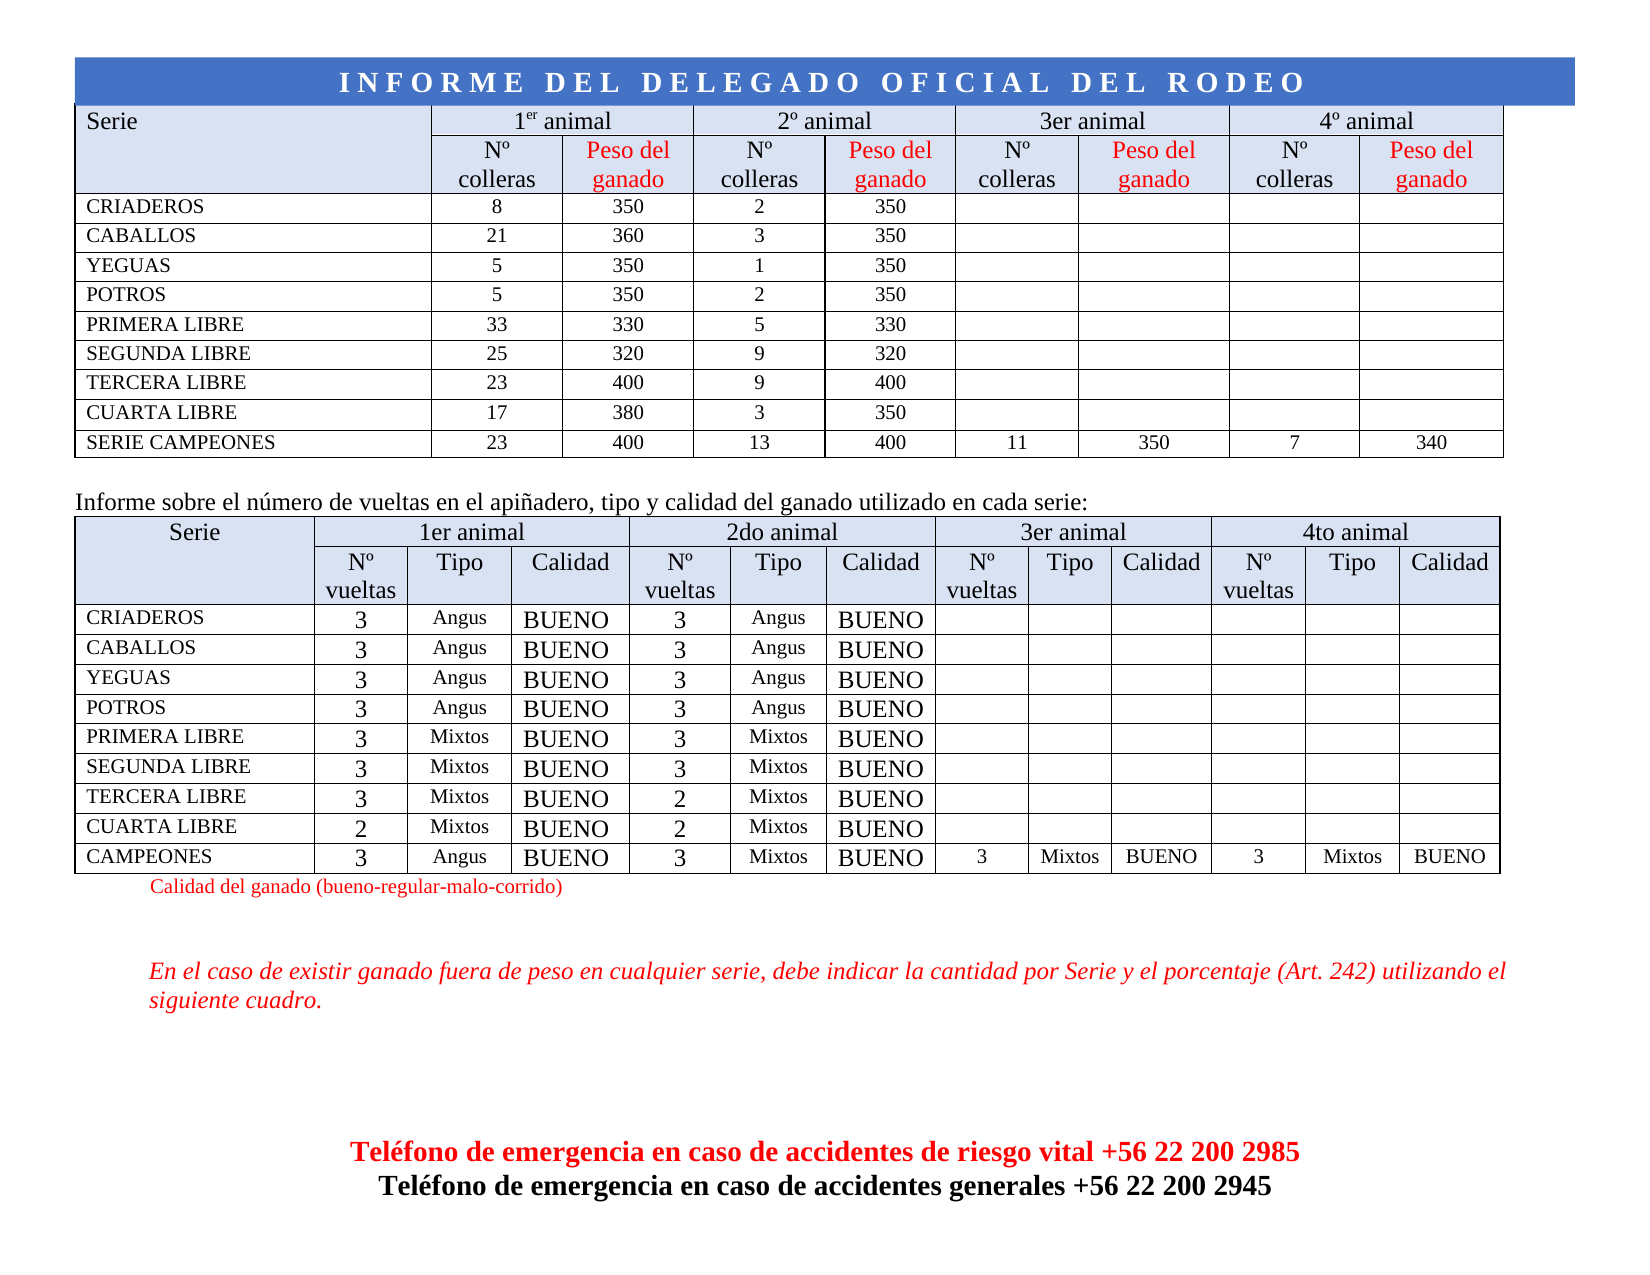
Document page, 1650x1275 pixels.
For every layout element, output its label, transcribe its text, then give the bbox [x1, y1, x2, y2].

table_cell [1029, 784, 1111, 813]
table_cell [1029, 724, 1111, 753]
table_cell [956, 253, 1078, 281]
table_cell [1112, 635, 1211, 664]
table_cell [1029, 665, 1111, 693]
table_cell 380 [563, 400, 693, 429]
table_cell Angus [731, 605, 826, 634]
table_cell BUENO [512, 724, 629, 753]
table_cell 400 [563, 370, 693, 399]
table_cell [1306, 754, 1399, 783]
table_cell [1230, 400, 1359, 429]
table_cell Mixtos [408, 754, 511, 783]
table_cell [1360, 194, 1503, 222]
table_cell CUARTA LIBRE [76, 400, 431, 429]
table_cell SEGUNDA LIBRE [76, 754, 314, 783]
table_cell 3 [315, 754, 407, 783]
table_cell [1212, 814, 1305, 842]
table_cell 3 [1212, 844, 1305, 873]
table_cell [1230, 253, 1359, 281]
table_cell [1212, 605, 1305, 634]
table_cell [1230, 224, 1359, 252]
table_cell [1079, 282, 1229, 311]
table_cell 8 [432, 194, 562, 222]
table_cell [1400, 754, 1499, 783]
table_cell [1029, 635, 1111, 664]
table_header 4to animal [1212, 517, 1499, 546]
table_cell [1079, 312, 1229, 340]
table_cell [956, 400, 1078, 429]
table_cell [1079, 341, 1229, 369]
table_cell Nº vueltas [315, 547, 407, 604]
table_cell [1306, 665, 1399, 693]
table_cell 340 [1360, 431, 1503, 457]
table_cell 2 [694, 194, 824, 222]
table_cell BUENO [512, 784, 629, 813]
table_cell Angus [731, 635, 826, 664]
table_cell Mixtos [408, 784, 511, 813]
table_cell 350 [826, 194, 955, 222]
table_cell [956, 194, 1078, 222]
table_cell [1400, 724, 1499, 753]
table_cell 7 [1230, 431, 1359, 457]
table_cell Nº vueltas [1212, 547, 1305, 604]
table_cell 330 [563, 312, 693, 340]
text Informe sobre el número de vueltas en el apiñadero, tipo y calidad del ganado utilizado en cada serie: [75, 487, 1575, 516]
table_cell [1400, 665, 1499, 693]
table_cell [1112, 665, 1211, 693]
table_cell [936, 635, 1028, 664]
table_cell 2 [630, 784, 730, 813]
table_cell Mixtos [1029, 844, 1111, 873]
table_cell [1400, 814, 1499, 842]
table_cell [1360, 253, 1503, 281]
table_cell BUENO [827, 695, 935, 723]
table_cell [956, 341, 1078, 369]
table_cell 5 [432, 253, 562, 281]
table_cell [936, 724, 1028, 753]
table_cell TERCERA LIBRE [76, 784, 314, 813]
table_header 3er animal [936, 517, 1211, 546]
table_cell Nº vueltas [936, 547, 1028, 604]
table_header 1er animal [432, 106, 693, 134]
table_cell Peso del ganado [563, 136, 693, 193]
table_cell BUENO [512, 635, 629, 664]
table_cell 350 [826, 224, 955, 252]
table_cell Calidad [1112, 547, 1211, 604]
table_cell Angus [731, 665, 826, 693]
table_cell [1029, 814, 1111, 842]
table_cell Calidad [1400, 547, 1499, 604]
table_cell [1079, 253, 1229, 281]
table_cell [1360, 224, 1503, 252]
table_cell 3 [315, 724, 407, 753]
table_cell 2 [630, 814, 730, 842]
table_cell [1079, 400, 1229, 429]
table_cell 5 [432, 282, 562, 311]
table_header 3er animal [956, 106, 1229, 134]
table_cell BUENO [512, 754, 629, 783]
text En el caso de existir ganado fuera de peso en cualquier serie, debe indicar la cantidad por Serie y el porcentaje (Art. 242) utilizando el siguiente cuadro. [149, 956, 1575, 1013]
table_cell BUENO [827, 665, 935, 693]
table_cell 3 [315, 695, 407, 723]
table_cell BUENO [827, 814, 935, 842]
table_cell BUENO [827, 754, 935, 783]
table_cell 350 [826, 400, 955, 429]
table_cell 2 [694, 282, 824, 311]
table_cell Tipo [731, 547, 826, 604]
table_cell 9 [694, 370, 824, 399]
table_cell [936, 814, 1028, 842]
table_cell 330 [826, 312, 955, 340]
table_cell [936, 665, 1028, 693]
table_cell Angus [731, 695, 826, 723]
table_cell Peso del ganado [1360, 136, 1503, 193]
table_cell [1079, 224, 1229, 252]
table_cell PRIMERA LIBRE [76, 312, 431, 340]
table_cell 17 [432, 400, 562, 429]
table_cell [1112, 724, 1211, 753]
table_cell 3 [315, 665, 407, 693]
table_cell Angus [408, 635, 511, 664]
table_cell Mixtos [731, 784, 826, 813]
table_header 2º animal [694, 106, 955, 134]
table_cell [1029, 695, 1111, 723]
table_cell 3 [694, 224, 824, 252]
table_cell [1230, 312, 1359, 340]
table_cell [1400, 784, 1499, 813]
table_cell [1306, 814, 1399, 842]
table_cell Tipo [1029, 547, 1111, 604]
table_cell 3 [315, 784, 407, 813]
table_cell SEGUNDA LIBRE [76, 341, 431, 369]
table_cell [1212, 665, 1305, 693]
table_cell YEGUAS [76, 665, 314, 693]
table_cell [1400, 605, 1499, 634]
table_cell Calidad [512, 547, 629, 604]
table_cell [1212, 724, 1305, 753]
table_header 2do animal [630, 517, 935, 546]
table_cell CAMPEONES [76, 844, 314, 873]
table_cell Peso del ganado [826, 136, 955, 193]
table_cell 3 [694, 400, 824, 429]
table_cell [1112, 814, 1211, 842]
table_cell Nº colleras [694, 136, 824, 193]
table_cell [1360, 282, 1503, 311]
table_cell POTROS [76, 695, 314, 723]
table_cell [1230, 194, 1359, 222]
table_cell [1360, 400, 1503, 429]
table_cell [956, 282, 1078, 311]
table_cell 21 [432, 224, 562, 252]
table_cell [1230, 341, 1359, 369]
table_cell CABALLOS [76, 224, 431, 252]
table_cell Peso del ganado [1079, 136, 1229, 193]
table_cell 9 [694, 341, 824, 369]
table_cell Mixtos [731, 754, 826, 783]
table_cell 350 [826, 253, 955, 281]
table_cell 3 [630, 605, 730, 634]
table_cell [936, 695, 1028, 723]
table_cell [1306, 784, 1399, 813]
table_cell [1029, 754, 1111, 783]
table_cell [1112, 784, 1211, 813]
table_cell [936, 605, 1028, 634]
table_cell [956, 370, 1078, 399]
table_cell BUENO [827, 635, 935, 664]
table_cell 350 [563, 253, 693, 281]
table_cell Nº vueltas [630, 547, 730, 604]
table_cell [956, 224, 1078, 252]
table_cell 400 [826, 370, 955, 399]
table_cell Mixtos [731, 844, 826, 873]
table_cell [1230, 370, 1359, 399]
table_cell [1112, 754, 1211, 783]
table_cell 3 [630, 695, 730, 723]
table_header Serie [76, 517, 314, 604]
table_cell 2 [315, 814, 407, 842]
table_cell BUENO [827, 605, 935, 634]
table_cell [1306, 695, 1399, 723]
table_cell PRIMERA LIBRE [76, 724, 314, 753]
table_cell 350 [563, 282, 693, 311]
table_cell [1400, 695, 1499, 723]
table_cell 3 [315, 844, 407, 873]
table_cell CUARTA LIBRE [76, 814, 314, 842]
table_cell [1212, 784, 1305, 813]
table_cell [1360, 370, 1503, 399]
table_cell Nº colleras [956, 136, 1078, 193]
table_cell BUENO [1112, 844, 1211, 873]
table_cell [1306, 724, 1399, 753]
table_cell POTROS [76, 282, 431, 311]
table_cell [956, 312, 1078, 340]
table_cell 320 [563, 341, 693, 369]
table_cell Calidad [827, 547, 935, 604]
table_cell 3 [630, 724, 730, 753]
table_cell BUENO [512, 695, 629, 723]
table_header 1er animal [315, 517, 629, 546]
table_cell [1112, 695, 1211, 723]
table_cell 3 [315, 635, 407, 664]
table_cell TERCERA LIBRE [76, 370, 431, 399]
table_cell Angus [408, 844, 511, 873]
table_cell 3 [630, 665, 730, 693]
table_cell [936, 784, 1028, 813]
table_cell 400 [826, 431, 955, 457]
table_cell BUENO [512, 665, 629, 693]
table_cell [936, 754, 1028, 783]
table_cell 5 [694, 312, 824, 340]
table_cell CRIADEROS [76, 605, 314, 634]
table_cell Nº colleras [1230, 136, 1359, 193]
list Calidad del ganado (bueno-regular-malo-corrido) [150, 874, 1575, 898]
table_cell 23 [432, 431, 562, 457]
table_cell 11 [956, 431, 1078, 457]
table_cell 360 [563, 224, 693, 252]
table_cell [1079, 194, 1229, 222]
table_cell Angus [408, 665, 511, 693]
table_cell BUENO [512, 605, 629, 634]
table_cell [1079, 370, 1229, 399]
table_cell [1306, 635, 1399, 664]
table_cell 400 [563, 431, 693, 457]
table_cell BUENO [827, 724, 935, 753]
table_cell [1360, 341, 1503, 369]
table_header 4º animal [1230, 106, 1503, 134]
table_cell [1212, 695, 1305, 723]
table_cell CRIADEROS [76, 194, 431, 222]
table_cell 3 [630, 754, 730, 783]
table_header Serie [76, 106, 431, 193]
table_cell Mixtos [731, 814, 826, 842]
table_cell Mixtos [408, 724, 511, 753]
table_cell [1230, 282, 1359, 311]
table_cell [1400, 635, 1499, 664]
table_cell [1360, 312, 1503, 340]
table_cell 25 [432, 341, 562, 369]
table_cell Mixtos [1306, 844, 1399, 873]
table_cell Mixtos [731, 724, 826, 753]
table_cell 3 [630, 844, 730, 873]
table_cell BUENO [827, 784, 935, 813]
table_cell 33 [432, 312, 562, 340]
table_cell [1212, 635, 1305, 664]
table_cell BUENO [827, 844, 935, 873]
table_cell SERIE CAMPEONES [76, 431, 431, 457]
table_cell 3 [315, 605, 407, 634]
table_cell [1029, 605, 1111, 634]
table_cell [1306, 605, 1399, 634]
table_cell 23 [432, 370, 562, 399]
table_cell 320 [826, 341, 955, 369]
table_cell Mixtos [408, 814, 511, 842]
table_cell Nº colleras [432, 136, 562, 193]
table_cell CABALLOS [76, 635, 314, 664]
table_cell 13 [694, 431, 824, 457]
table_cell Angus [408, 695, 511, 723]
table_cell Tipo [1306, 547, 1399, 604]
table_cell BUENO [1400, 844, 1499, 873]
table_cell BUENO [512, 814, 629, 842]
table_cell 350 [826, 282, 955, 311]
table_cell 1 [694, 253, 824, 281]
table_cell YEGUAS [76, 253, 431, 281]
table_cell [1112, 605, 1211, 634]
table_cell 3 [630, 635, 730, 664]
table_cell 3 [936, 844, 1028, 873]
table_cell 350 [1079, 431, 1229, 457]
table_cell Tipo [408, 547, 511, 604]
table_cell [1212, 754, 1305, 783]
table_cell Angus [408, 605, 511, 634]
table_cell 350 [563, 194, 693, 222]
table_cell BUENO [512, 844, 629, 873]
